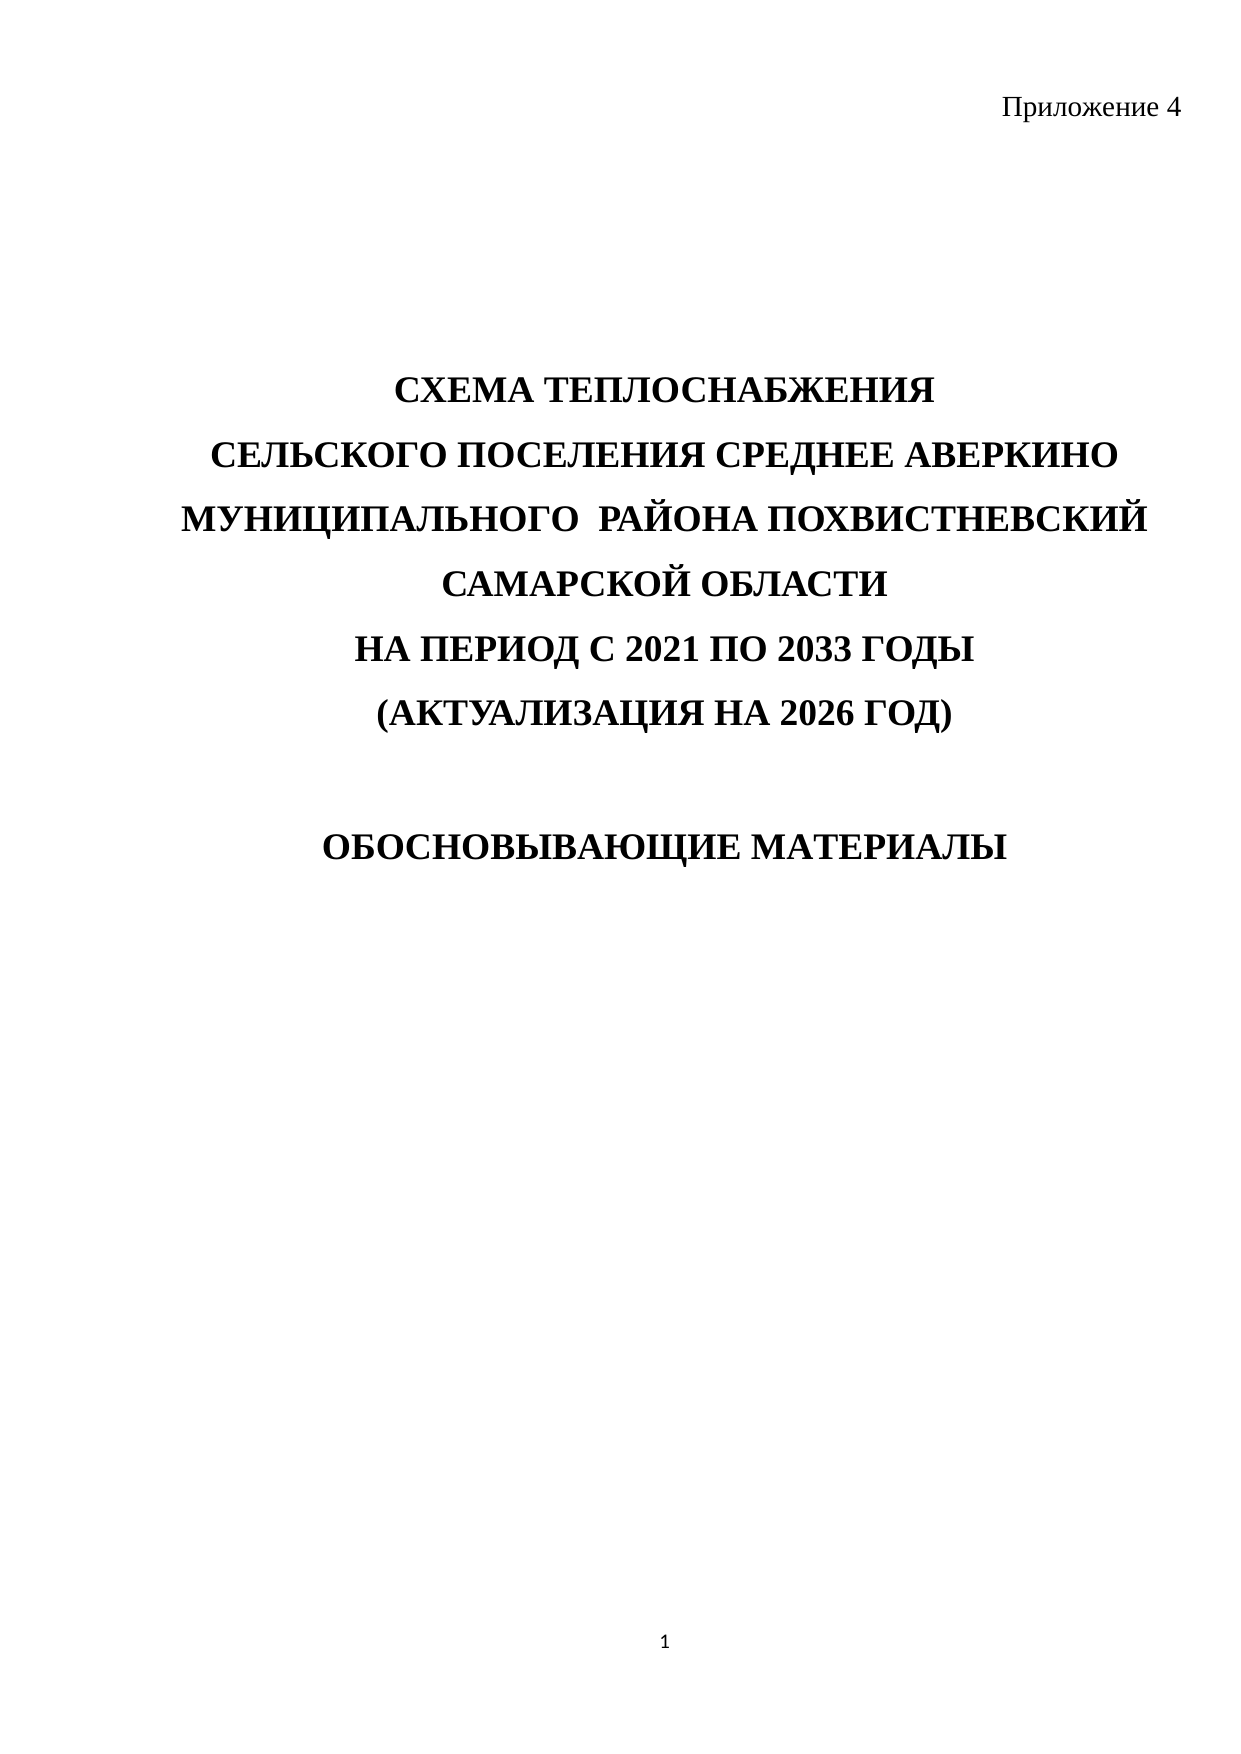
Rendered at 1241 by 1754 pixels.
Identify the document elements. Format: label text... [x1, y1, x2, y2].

text (Актуализация на 2026 год) [148, 691, 1181, 734]
text ОБОСНОВЫВАЮЩИЕ МАТЕРИАЛЫ [148, 824, 1181, 867]
text схема теплоснабжения [148, 367, 1181, 411]
text сельского поселения СРЕДНЕЕ Аверкино [148, 432, 1181, 475]
text Самарской области [148, 561, 1181, 604]
text НА ПЕРИОД С 2021 ПО 2033 годы [148, 626, 1181, 669]
text Приложение 4 [148, 89, 1181, 122]
text МУНИЦИПАЛЬНОГО района похвистневский [148, 497, 1181, 540]
